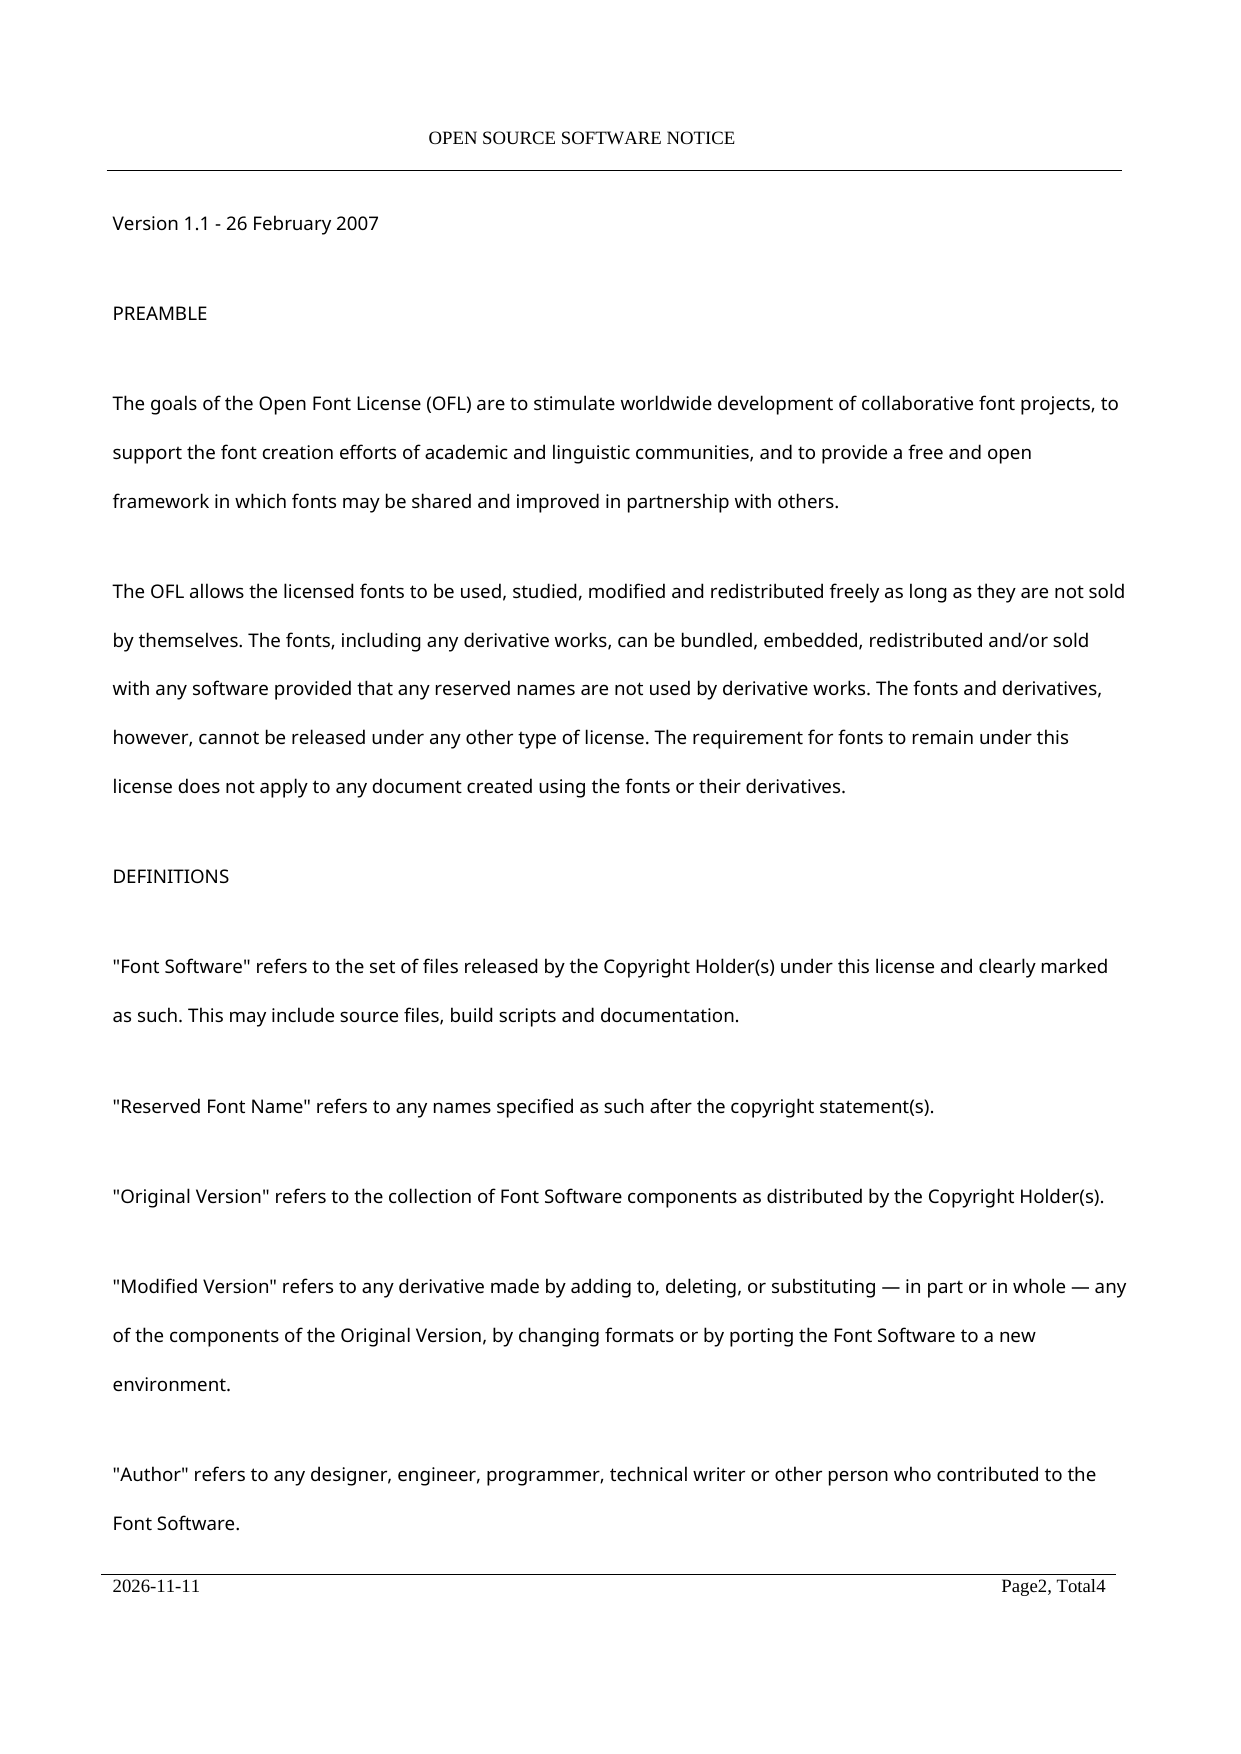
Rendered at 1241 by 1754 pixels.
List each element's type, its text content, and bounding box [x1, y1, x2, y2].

text The OFL allows the licensed fonts to be used, studied, modified and redistributed freely as long as they are not sold by themselves. The fonts, including any derivative works, can be bundled, embedded, redistributed and/or sold with any software provided that any reserved names are not used by derivative works. The fonts and derivatives, however, cannot be released under any other type of license. The requirement for fonts to remain under this license does not apply to any document created using the fonts or their derivatives. [112, 575, 1128, 802]
text "Font Software" refers to the set of files released by the Copyright Holder(s) under this license and clearly marked as such. This may include source files, build scripts and documentation. [112, 950, 1128, 1032]
text Version 1.1 - 26 February 2007 [112, 206, 1128, 239]
text "Author" refers to any designer, engineer, programmer, technical writer or other person who contributed to the Font Software. [112, 1458, 1128, 1539]
text "Modified Version" refers to any derivative made by adding to, deleting, or substituting — in part or in whole — any of the components of the Original Version, by changing formats or by porting the Font Software to a new environment. [112, 1270, 1128, 1400]
text "Original Version" refers to the collection of Font Software components as distributed by the Copyright Holder(s). [112, 1180, 1128, 1212]
text DEFINITIONS [112, 860, 1128, 893]
text "Reserved Font Name" refers to any names specified as such after the copyright statement(s). [112, 1089, 1128, 1122]
text PREAMBLE [112, 297, 1128, 329]
text The goals of the Open Font License (OFL) are to stimulate worldwide development of collaborative font projects, to support the font creation efforts of academic and linguistic communities, and to provide a free and open framework in which fonts may be shared and improved in partnership with others. [112, 387, 1128, 517]
